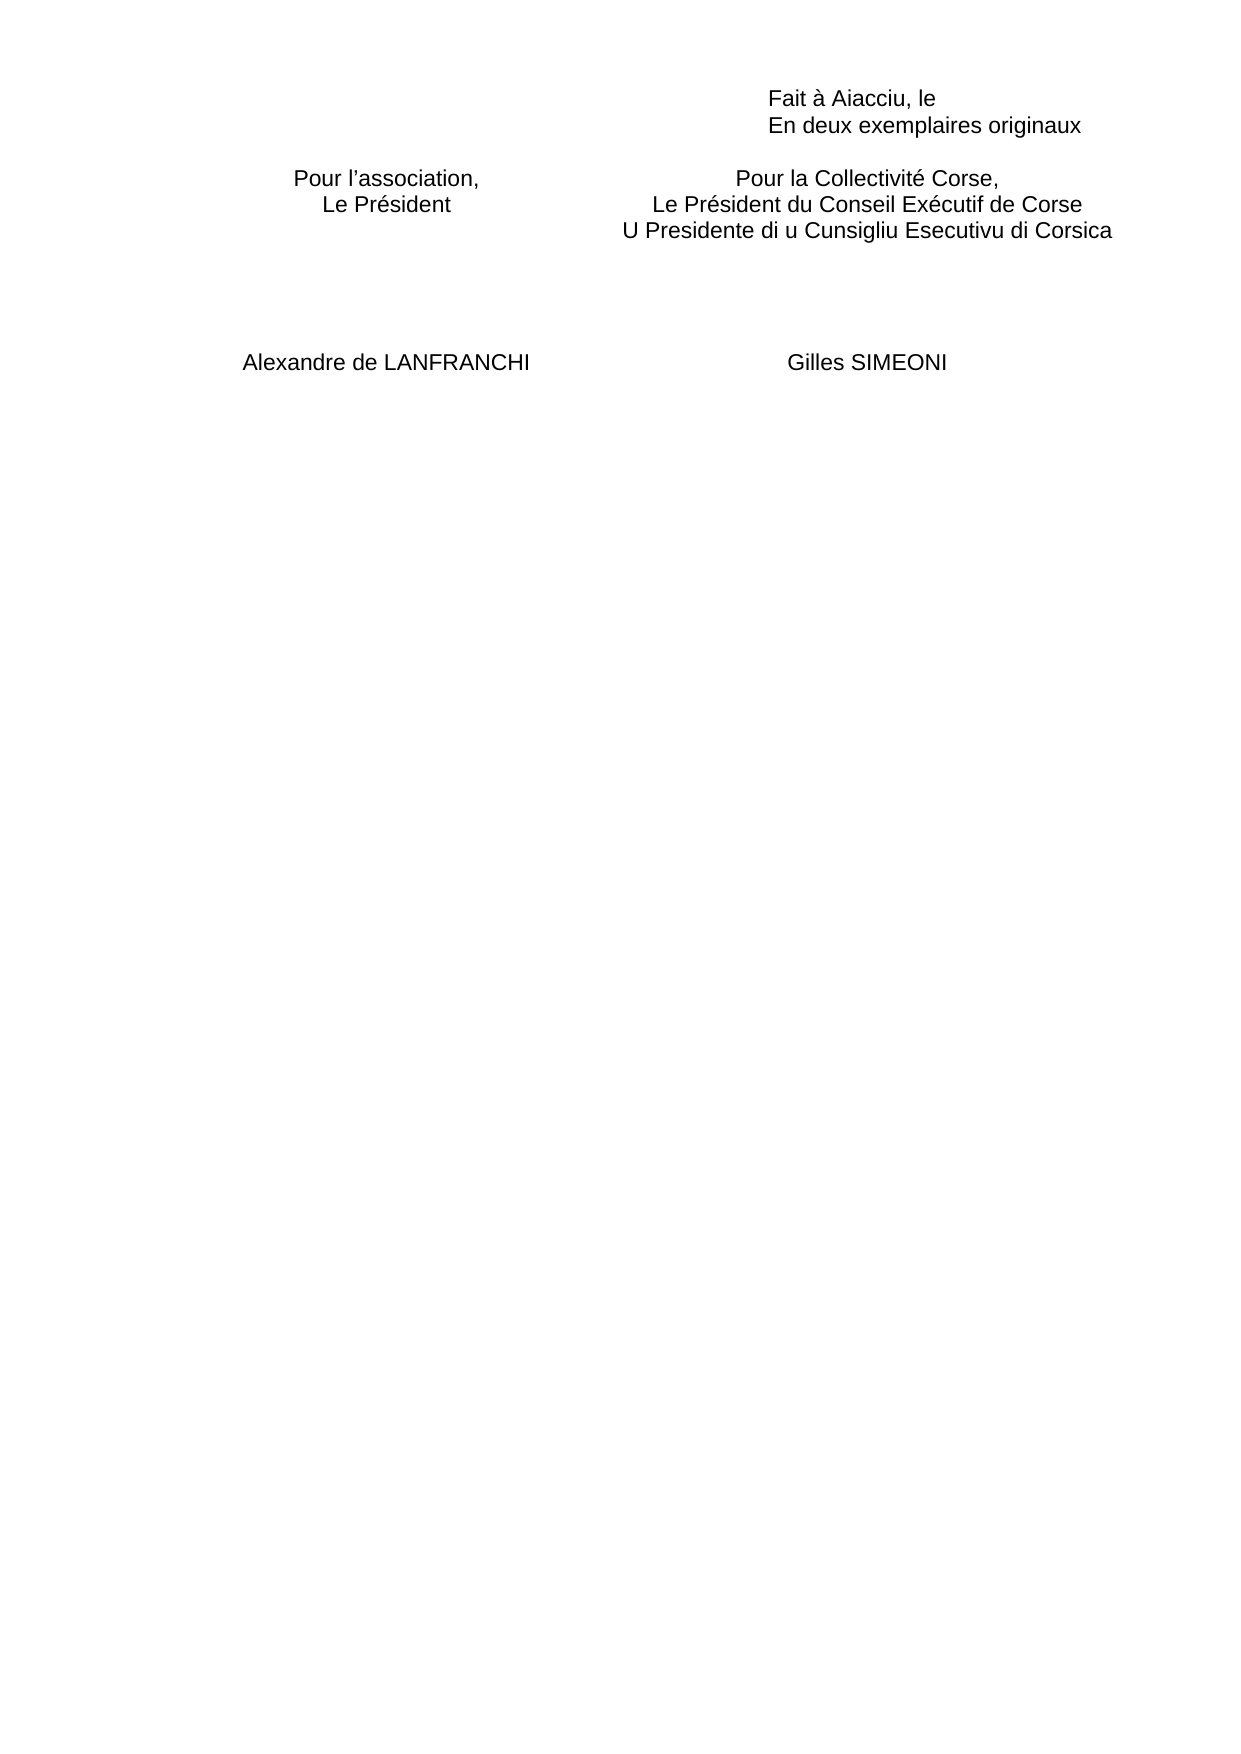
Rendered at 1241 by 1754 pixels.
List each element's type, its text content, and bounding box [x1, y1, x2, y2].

text En deux exemplaires originaux [768, 112, 1092, 138]
table_header Pour l’association, Le Président Alexandre de LANFRANCHI [159, 165, 608, 481]
text Fait à Aiacciu, le [768, 85, 1092, 112]
table_header Pour la Collectivité Corse, Le Président du Conseil Exécutif de Corse U Presidente di u Cunsigliu Esecutivu di Corsica Gilles SIMEONI [608, 165, 1126, 481]
